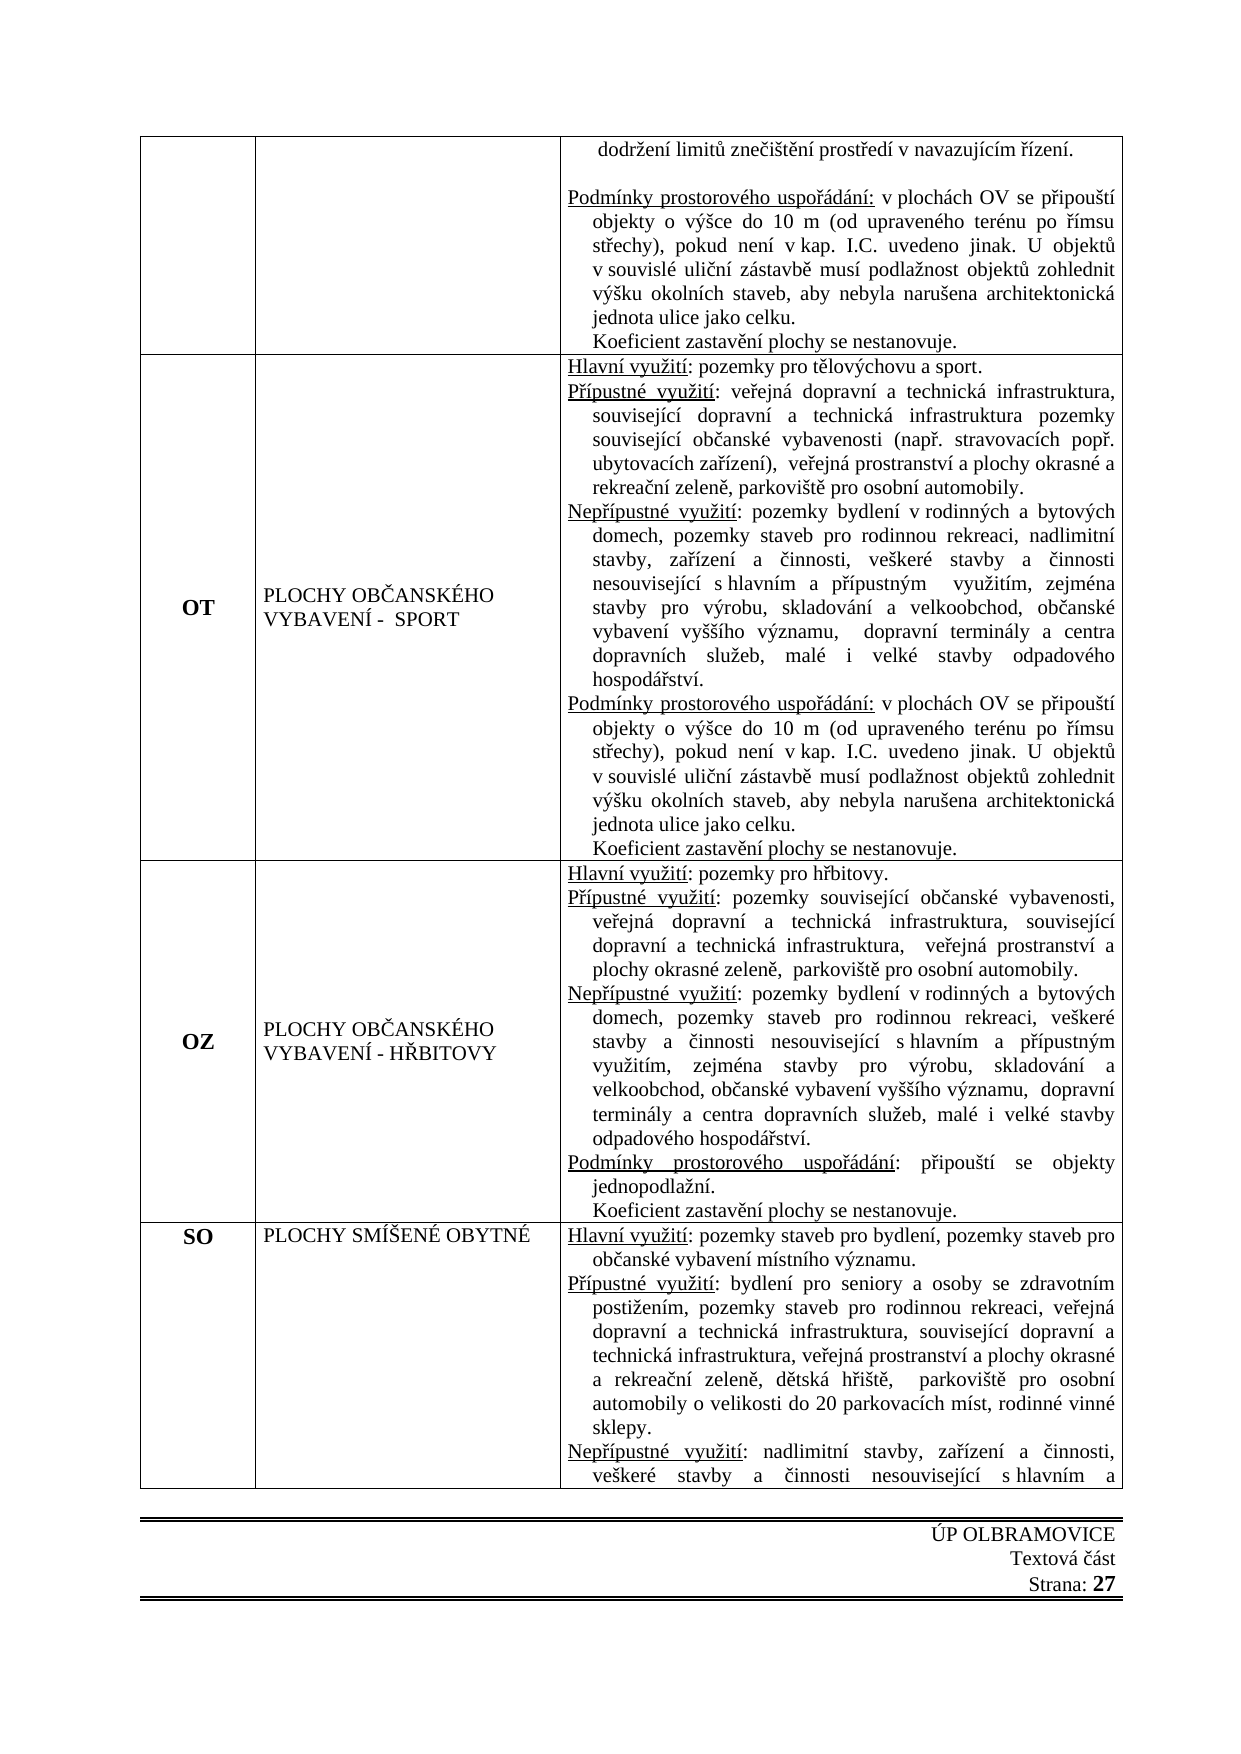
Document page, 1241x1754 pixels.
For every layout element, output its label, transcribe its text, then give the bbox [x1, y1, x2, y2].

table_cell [561, 1223, 1122, 1487]
table_cell PLOCHY OBČANSKÉHO VYBAVENÍ - HŘBITOVY [256, 861, 560, 1222]
table_cell OZ [141, 861, 255, 1222]
table_cell PLOCHY OBČANSKÉHO VYBAVENÍ - SPORT [256, 355, 560, 860]
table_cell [256, 1223, 560, 1487]
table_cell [256, 137, 560, 353]
table_cell SO [141, 1223, 255, 1487]
table_cell OT [141, 355, 255, 860]
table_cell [561, 137, 1122, 353]
table_cell Hlavní využití: pozemky pro tělovýchovu a sport. Přípustné využití: veřejná dopravní a technická infrastruktura, související dopravní a technická infrastruktura pozemky související občanské vybavenosti (např. stravovacích popř. ubytovacích zařízení), veřejná prostranství a plochy okrasné a rekreační zeleně, parkoviště pro osobní automobily. Nepřípustné využití: pozemky bydlení v rodinných a bytových domech, pozemky staveb pro rodinnou rekreaci, nadlimitní stavby, zařízení a činnosti, veškeré stavby a činnosti nesouvisející s hlavním a přípustným využitím, zejména stavby pro výrobu, skladování a velkoobchod, občanské vybavení vyššího významu, dopravní terminály a centra dopravních služeb, malé i velké stavby odpadového hospodářství. Podmínky prostorového uspořádání: v plochách OV se připouští objekty o výšce do 10 m (od upraveného terénu po římsu střechy), pokud není v kap. I.C. uvedeno jinak. U objektů v souvislé uliční zástavbě musí podlažnost objektů zohlednit výšku okolních staveb, aby nebyla narušena architektonická jednota ulice jako celku. Koeficient zastavění plochy se nestanovuje. [561, 355, 1122, 860]
table_cell OV [141, 137, 255, 353]
table_cell Hlavní využití: pozemky pro hřbitovy. Přípustné využití: pozemky související občanské vybavenosti, veřejná dopravní a technická infrastruktura, související dopravní a technická infrastruktura, veřejná prostranství a plochy okrasné zeleně, parkoviště pro osobní automobily. Nepřípustné využití: pozemky bydlení v rodinných a bytových domech, pozemky staveb pro rodinnou rekreaci, veškeré stavby a činnosti nesouvisející s hlavním a přípustným využitím, zejména stavby pro výrobu, skladování a velkoobchod, občanské vybavení vyššího významu, dopravní terminály a centra dopravních služeb, malé i velké stavby odpadového hospodářství. Podmínky prostorového uspořádání: připouští se objekty jednopodlažní. Koeficient zastavění plochy se nestanovuje. [561, 861, 1122, 1222]
